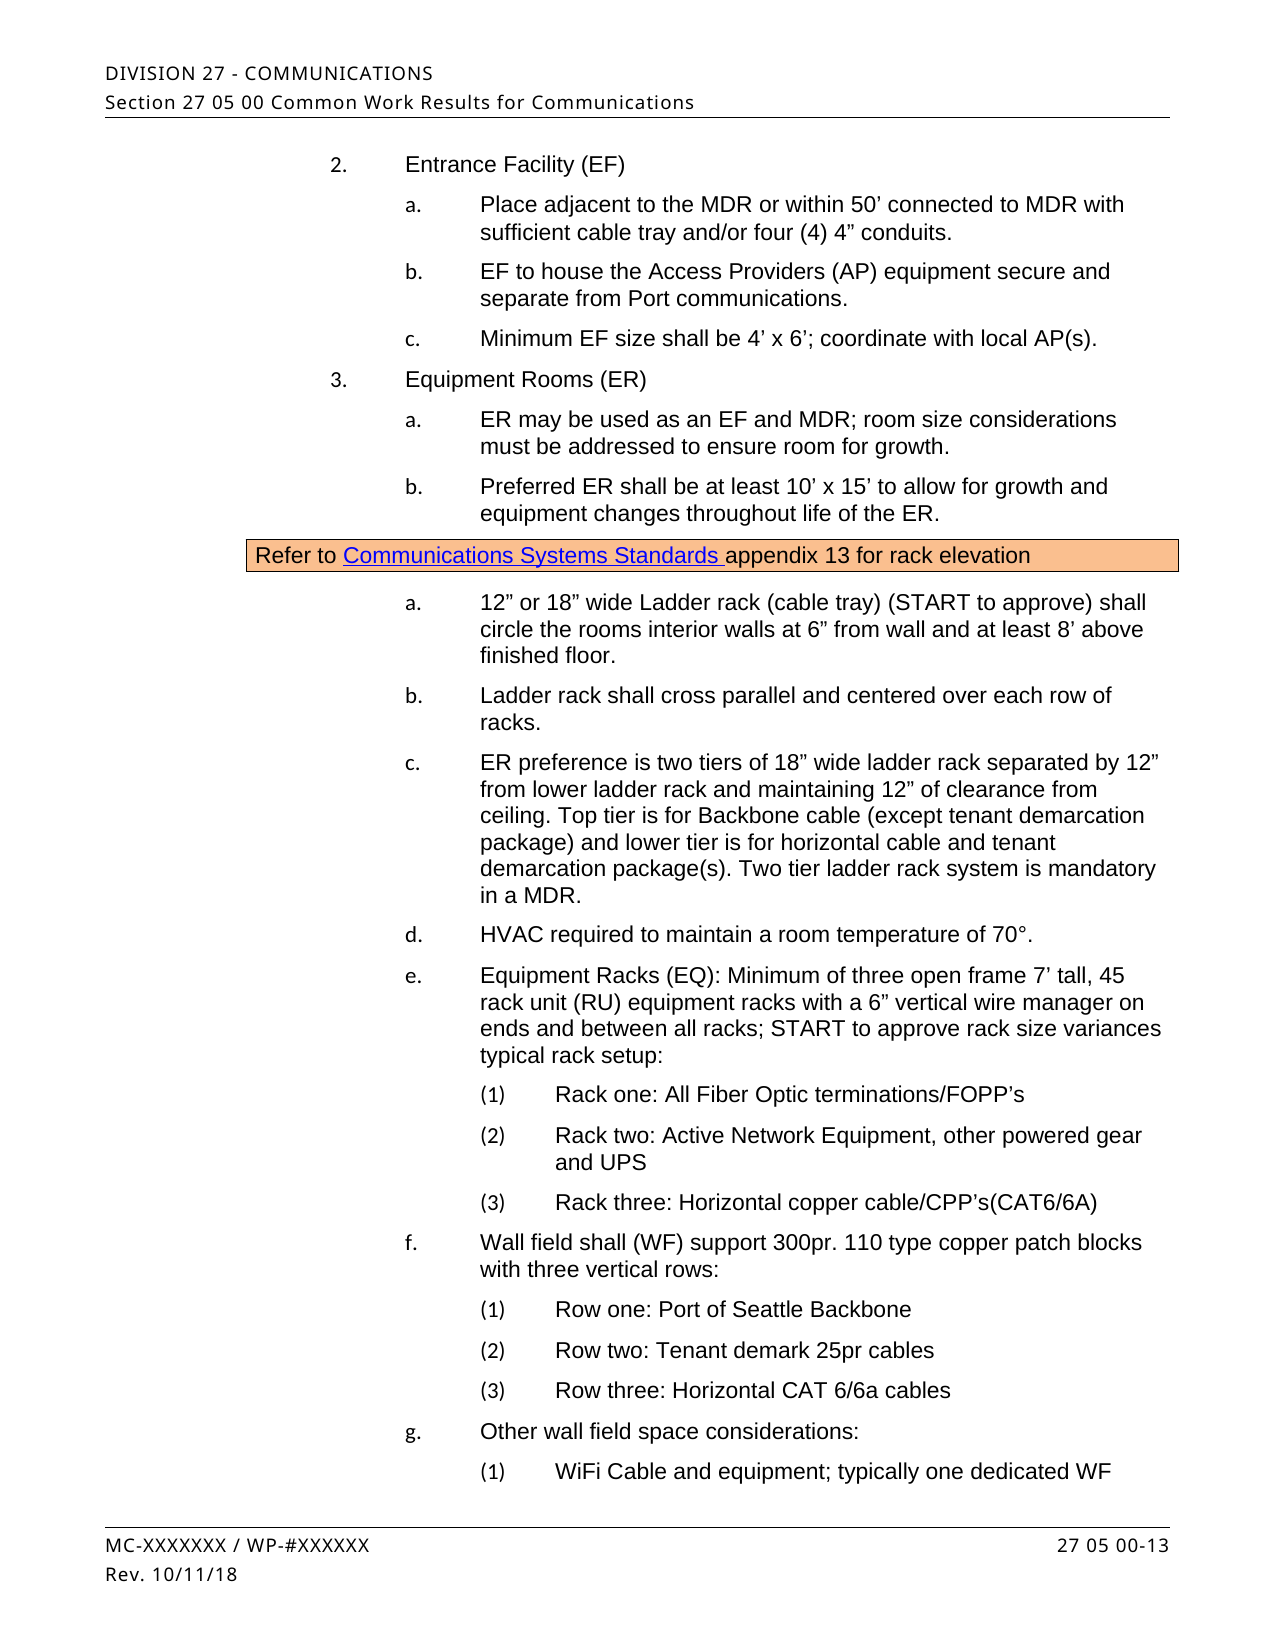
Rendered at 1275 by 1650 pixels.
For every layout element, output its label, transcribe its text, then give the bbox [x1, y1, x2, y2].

list Equipment Racks (EQ): Minimum of three open frame 7’ tall, 45 rack unit (RU) equipment racks with a 6” vertical wire manager on ends and between all racks; START to approve rack size variances typical rack setup: [405, 961, 1170, 1068]
list Row three: Horizontal CAT 6/6a cables [480, 1376, 1170, 1404]
list Other wall field space considerations: [405, 1417, 1170, 1445]
list Rack two: Active Network Equipment, other powered gear and UPS [480, 1121, 1170, 1175]
list 12” or 18” wide Ladder rack (cable tray) (START to approve) shall circle the rooms interior walls at 6” from wall and at least 8’ above finished floor. [405, 588, 1170, 669]
list Refer to Communications Systems Standards appendix 13 for rack elevation [247, 540, 1178, 571]
list Wall field shall (WF) support 300pr. 110 type copper patch blocks with three vertical rows: [405, 1228, 1170, 1283]
list Equipment Rooms (ER) [330, 365, 1170, 393]
list EF to house the Access Providers (AP) equipment secure and separate from Port communications. [405, 257, 1170, 312]
list Rack one: All Fiber Optic terminations/FOPP’s [480, 1081, 1170, 1108]
list Row one: Port of Seattle Backbone [480, 1295, 1170, 1323]
list WiFi Cable and equipment; typically one dedicated WF [480, 1457, 1170, 1485]
list ER preference is two tiers of 18” wide ladder rack separated by 12” from lower ladder rack and maintaining 12” of clearance from ceiling. Top tier is for Backbone cable (except tenant demarcation package) and lower tier is for horizontal cable and tenant demarcation package(s). Two tier ladder rack system is mandatory in a MDR. [405, 748, 1170, 908]
list ER may be used as an EF and MDR; room size considerations must be addressed to ensure room for growth. [405, 405, 1170, 460]
list Ladder rack shall cross parallel and centered over each row of racks. [405, 681, 1170, 736]
list Minimum EF size shall be 4’ x 6’; coordinate with local AP(s). [405, 324, 1170, 352]
list HVAC required to maintain a room temperature of 70°. [405, 920, 1170, 948]
list Row two: Tenant demark 25pr cables [480, 1336, 1170, 1364]
list Place adjacent to the MDR or within 50’ connected to MDR with sufficient cable tray and/or four (4) 4” conduits. [405, 191, 1170, 245]
list Entrance Facility (EF) [330, 150, 1170, 178]
list Rack three: Horizontal copper cable/CPP’s(CAT6/6A) [480, 1188, 1170, 1216]
list Preferred ER shall be at least 10’ x 15’ to allow for growth and equipment changes throughout life of the ER. [405, 472, 1170, 527]
